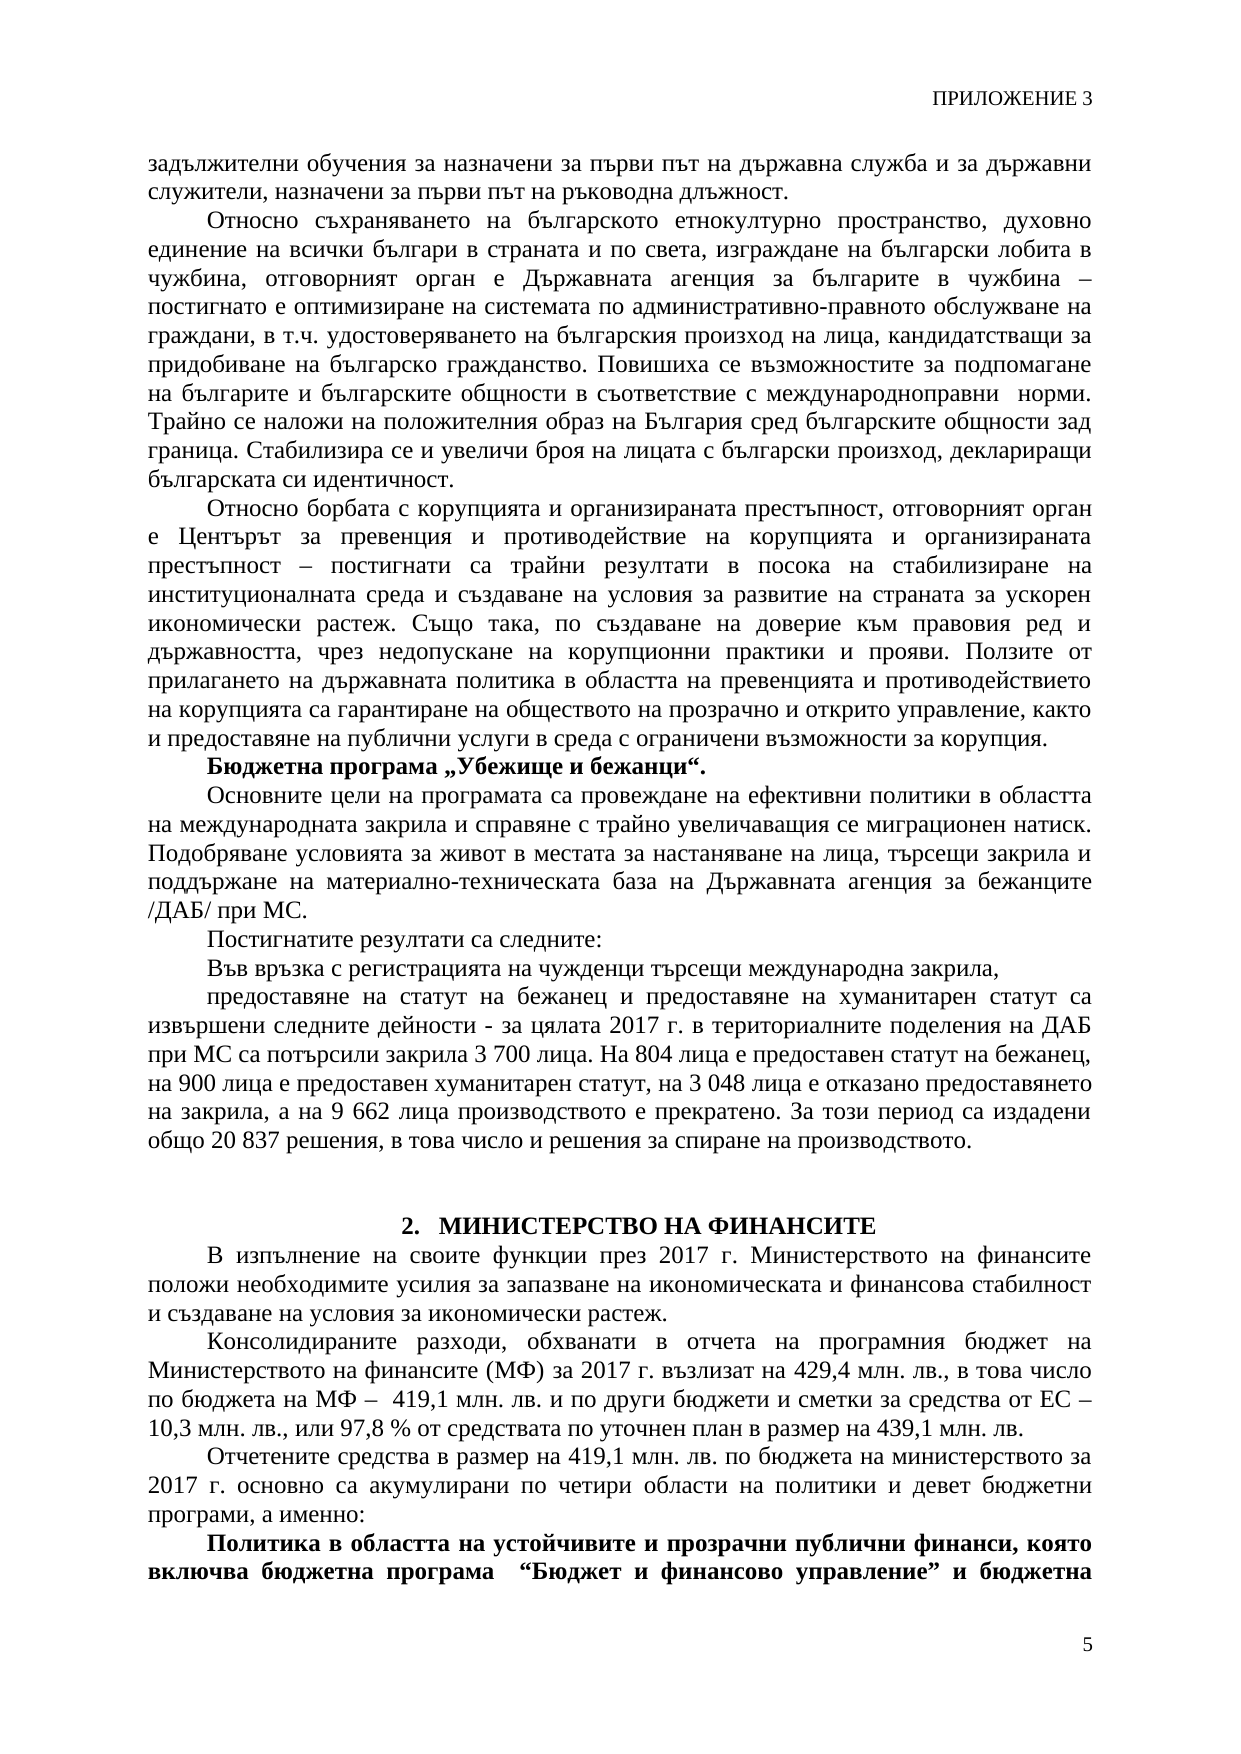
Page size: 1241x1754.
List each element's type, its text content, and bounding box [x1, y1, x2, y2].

text Основните цели на програмата са провеждане на ефективни политики в областта на международната закрила и справяне с трайно увеличаващия се миграционен натиск. Подобряване условията за живот в местата за настаняване на лица, търсещи закрила и поддържане на материално-техническата база на Държавната агенция за бежанците /ДАБ/ при МС. [148, 780, 1093, 924]
text Постигнатите резултати са следните: [148, 924, 1093, 953]
text Отчетените средства в размер на 419,1 млн. лв. по бюджета на министерството за 2017 г. основно са акумулирани по четири области на политики и девет бюджетни програми, а именно: [148, 1441, 1093, 1528]
text Във връзка с регистрацията на чужденци търсещи международна закрила, [148, 953, 1093, 981]
text Консолидираните разходи, обхванати в отчета на програмния бюджет на Министерството на финансите (МФ) за 2017 г. възлизат на 429,4 млн. лв., в това число по бюджета на МФ – 419,1 млн. лв. и по други бюджети и сметки за средства от ЕС – 10,3 млн. лв., или 97,8 % от средствата по уточнен план в размер на 439,1 млн. лв. [148, 1326, 1093, 1441]
text Бюджетна програма „Убежище и бежанци“. [148, 751, 1093, 780]
text В изпълнение на своите функции през 2017 г. Министерството на финансите положи необходимите усилия за запазване на икономическата и финансова стабилност и създаване на условия за икономически растеж. [148, 1240, 1093, 1326]
text предоставяне на статут на бежанец и предоставяне на хуманитарен статут са извършени следните дейности - за цялата 2017 г. в териториалните поделения на ДАБ при МС са потърсили закрила 3 700 лица. На 804 лица е предоставен статут на бежанец, на 900 лица е предоставен хуманитарен статут, на 3 048 лица е отказано предоставянето на закрила, а на 9 662 лица производството е прекратено. За този период са издадени общо 20 837 решения, в това число и решения за спиране на производството. [148, 981, 1093, 1154]
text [148, 1528, 1093, 1585]
text Относно борбата с корупцията и организираната престъпност, отговорният орган е Центърът за превенция и противодействие на корупцията и организираната престъпност – постигнати са трайни резултати в посока на стабилизиране на институционалната среда и създаване на условия за развитие на страната за ускорен икономически растеж. Също така, по създаване на доверие към правовия ред и държавността, чрез недопускане на корупционни практики и прояви. Ползите от прилагането на държавната политика в областта на превенцията и противодействието на корупцията са гарантиране на обществото на прозрачно и открито управление, както и предоставяне на публични услуги в среда с ограничени възможности за корупция. [148, 493, 1093, 751]
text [148, 148, 1093, 205]
text Относно съхраняването на българското етнокултурно пространство, духовно единение на всички българи в страната и по света, изграждане на български лобита в чужбина, отговорният орган е Държавната агенция за българите в чужбина – постигнато е оптимизиране на системата по административно-правното обслужване на граждани, в т.ч. удостоверяването на българския произход на лица, кандидатстващи за придобиване на българско гражданство. Повишиха се възможностите за подпомагане на българите и българските общности в съответствие с международноправни норми. Трайно се наложи на положителния образ на България сред българските общности зад граница. Стабилизира се и увеличи броя на лицата с български произход, деклариращи българската си идентичност. [148, 205, 1093, 493]
list Министерство на финансите [185, 1211, 1093, 1240]
